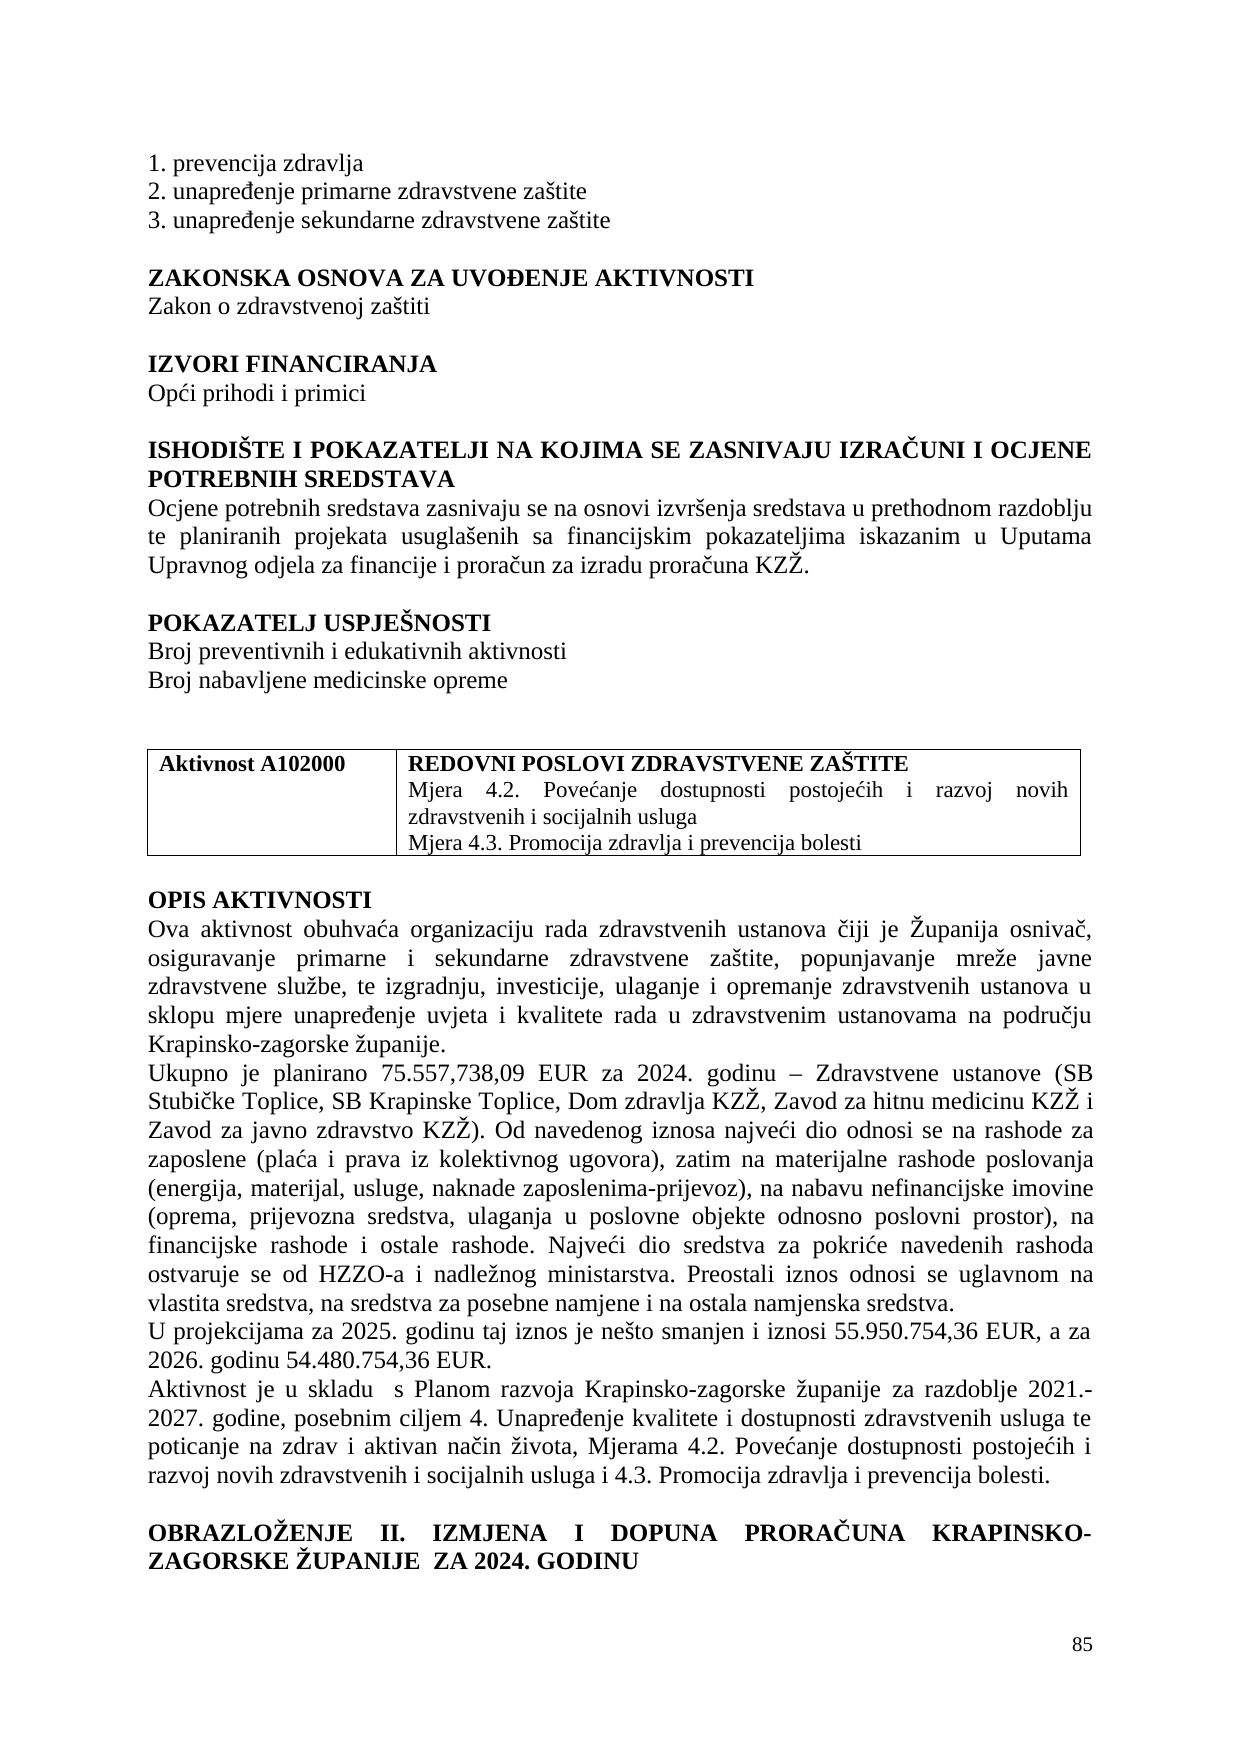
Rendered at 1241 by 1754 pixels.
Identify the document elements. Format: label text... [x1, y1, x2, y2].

text IZVORI FINANCIRANJA [148, 349, 1093, 378]
text Aktivnost je u skladu s Planom razvoja Krapinsko-zagorske županije za razdoblje 2021.-2027. godine, posebnim ciljem 4. Unapređenje kvalitete i dostupnosti zdravstvenih usluga te poticanje na zdrav i aktivan način života, Mjerama 4.2. Povećanje dostupnosti postojećih i razvoj novih zdravstvenih i socijalnih usluga i 4.3. Promocija zdravlja i prevencija bolesti. [148, 1374, 1093, 1489]
text 1. prevencija zdravlja [148, 148, 1093, 176]
text Ocjene potrebnih sredstava zasnivaju se na osnovi izvršenja sredstava u prethodnom razdoblju te planiranih projekata usuglašenih sa financijskim pokazateljima iskazanim u Uputama Upravnog odjela za financije i proračun za izradu proračuna KZŽ. [148, 493, 1093, 579]
text Zakon o zdravstvenoj zaštiti [148, 291, 1093, 320]
text OPIS AKTIVNOSTI [148, 885, 1093, 914]
text U projekcijama za 2025. godinu taj iznos je nešto smanjen i iznosi 55.950.754,36 EUR, a za 2026. godinu 54.480.754,36 EUR. [148, 1316, 1093, 1374]
text ZAKONSKA OSNOVA ZA UVOĐENJE AKTIVNOSTI [148, 263, 1093, 291]
text Opći prihodi i primici [148, 378, 1093, 406]
text POKAZATELJ USPJEŠNOSTI [148, 608, 1093, 636]
text ISHODIŠTE I POKAZATELJI NA KOJIMA SE ZASNIVAJU IZRAČUNI I OCJENE POTREBNIH SREDSTAVA [148, 435, 1093, 493]
text 2. unapređenje primarne zdravstvene zaštite [148, 176, 1093, 205]
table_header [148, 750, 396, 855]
text Broj nabavljene medicinske opreme [148, 665, 1093, 694]
text Ukupno je planirano 75.557,738,09 EUR za 2024. godinu – Zdravstvene ustanove (SB Stubičke Toplice, SB Krapinske Toplice, Dom zdravlja KZŽ, Zavod za hitnu medicinu KZŽ i Zavod za javno zdravstvo KZŽ). Od navedenog iznosa najveći dio odnosi se na rashode za zaposlene (plaća i prava iz kolektivnog ugovora), zatim na materijalne rashode poslovanja (energija, materijal, usluge, naknade zaposlenima-prijevoz), na nabavu nefinancijske imovine (oprema, prijevozna sredstva, ulaganja u poslovne objekte odnosno poslovni prostor), na financijske rashode i ostale rashode. Najveći dio sredstva za pokriće navedenih rashoda ostvaruje se od HZZO-a i nadležnog ministarstva. Preostali iznos odnosi se uglavnom na vlastita sredstva, na sredstva za posebne namjene i na ostala namjenska sredstva. [148, 1058, 1095, 1316]
text Broj preventivnih i edukativnih aktivnosti [148, 636, 1093, 665]
text 3. unapređenje sekundarne zdravstvene zaštite [148, 205, 1093, 234]
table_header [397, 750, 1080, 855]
text Ova aktivnost obuhvaća organizaciju rada zdravstvenih ustanova čiji je Županija osnivač, osiguravanje primarne i sekundarne zdravstvene zaštite, popunjavanje mreže javne zdravstvene službe, te izgradnju, investicije, ulaganje i opremanje zdravstvenih ustanova u sklopu mjere unapređenje uvjeta i kvalitete rada u zdravstvenim ustanovama na području Krapinsko-zagorske županije. [148, 914, 1093, 1058]
text OBRAZLOŽENJE II. IZMJENA I DOPUNA PRORAČUNA KRAPINSKO-ZAGORSKE ŽUPANIJE ZA 2024. GODINU [148, 1518, 1093, 1575]
